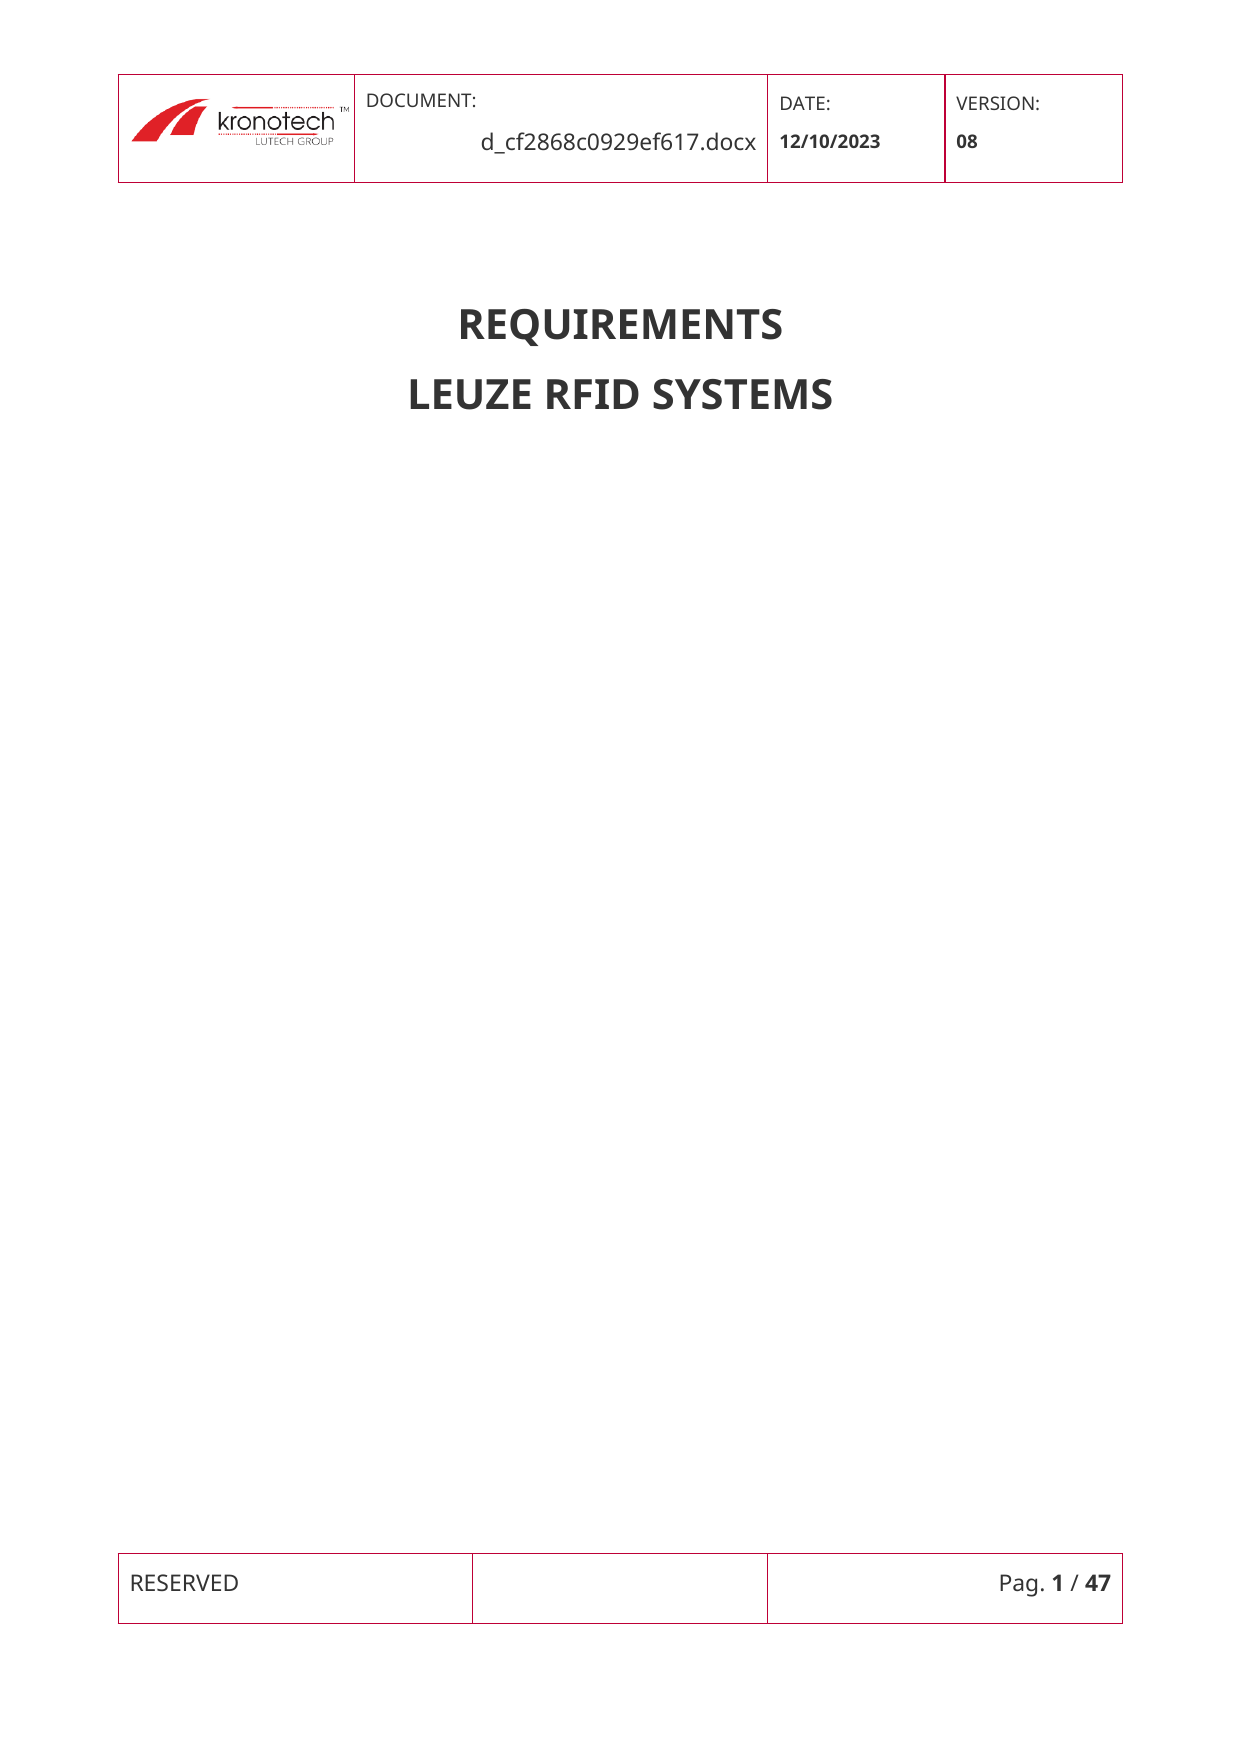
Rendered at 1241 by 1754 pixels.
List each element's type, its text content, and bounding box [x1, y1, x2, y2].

picture [129, 92, 351, 152]
text LEUZE RFID SYSTEMS [118, 364, 1122, 421]
text REQUIREMENTS [118, 295, 1122, 352]
